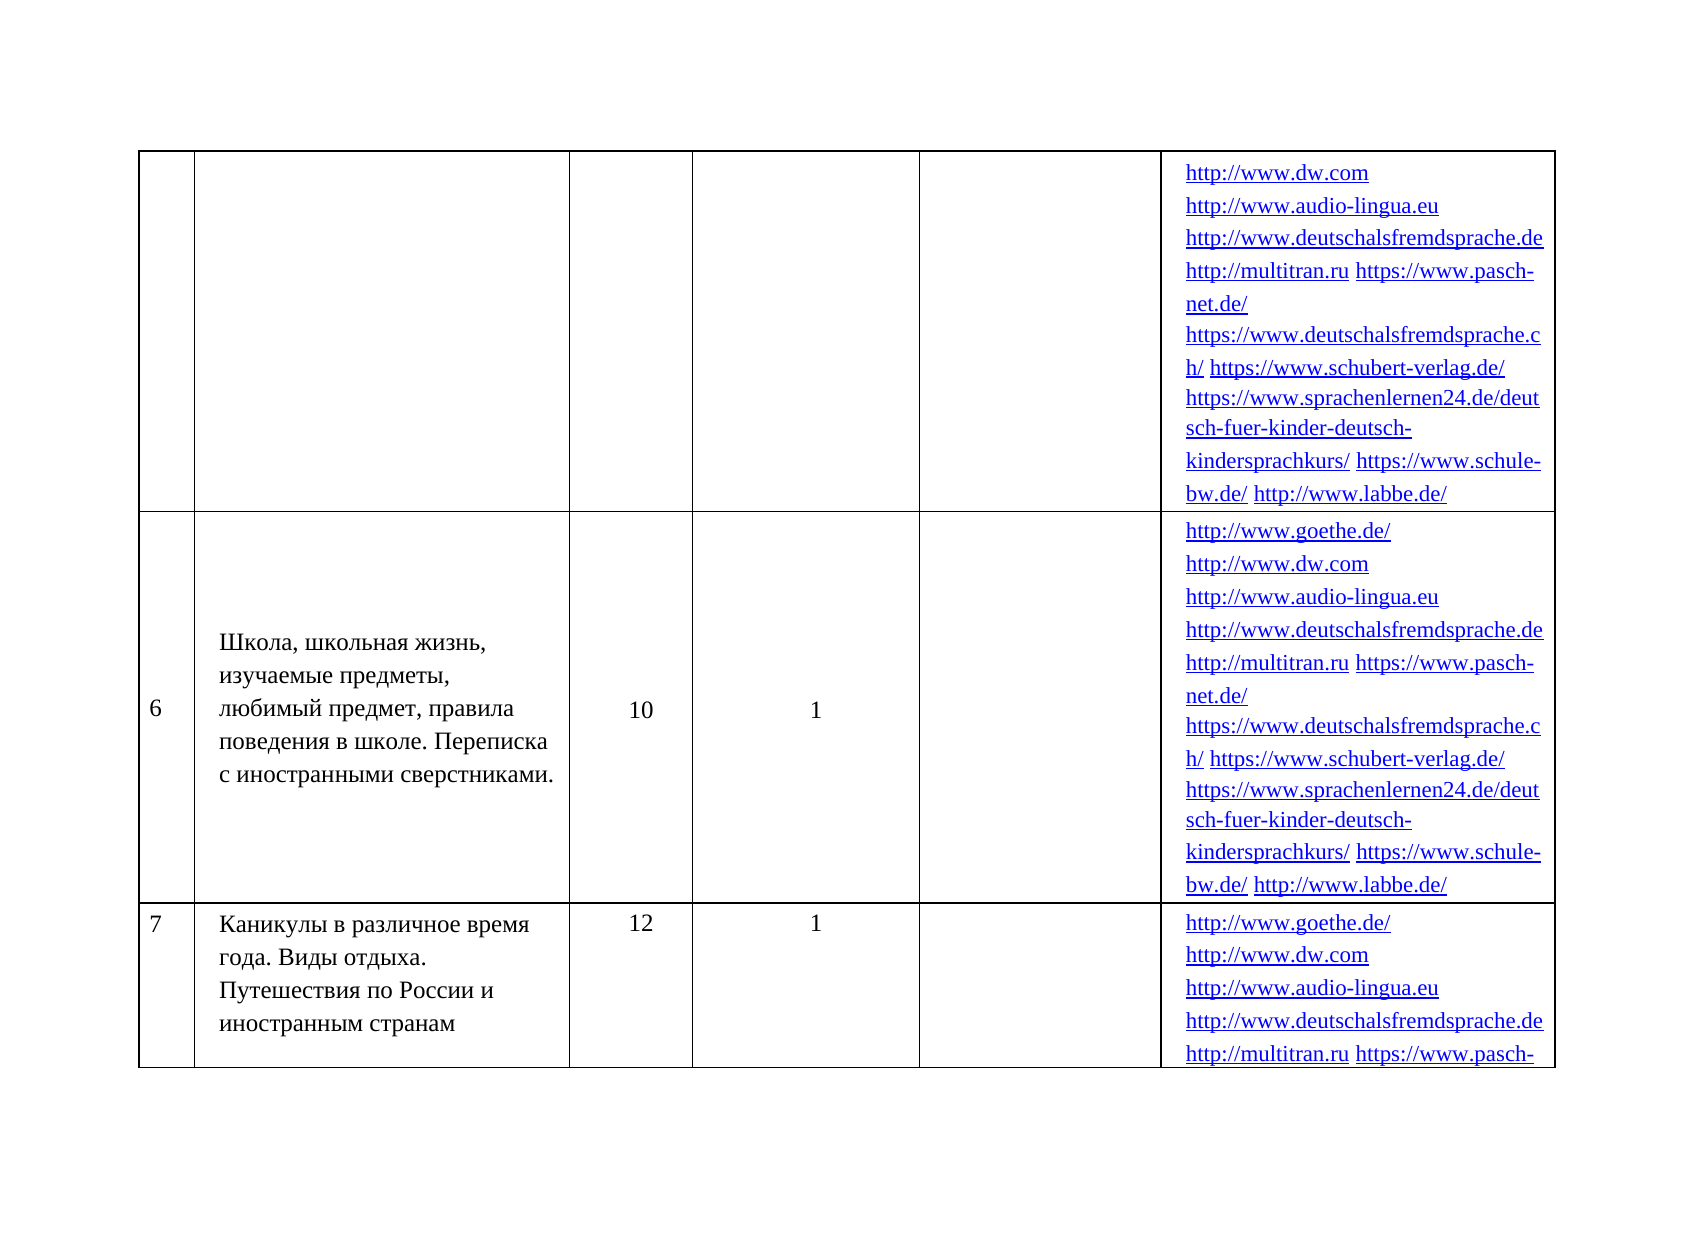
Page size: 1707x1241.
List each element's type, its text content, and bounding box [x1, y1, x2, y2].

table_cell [1162, 152, 1554, 511]
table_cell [195, 152, 569, 511]
table_cell 1 [693, 152, 919, 511]
table_cell 7 [140, 904, 194, 1067]
table_cell 10 [570, 512, 692, 902]
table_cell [1162, 904, 1554, 1067]
table_cell [920, 512, 1160, 902]
table_cell 6 [140, 512, 194, 902]
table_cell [195, 904, 569, 1067]
table_cell 12 [570, 904, 692, 1067]
table_cell 1 [693, 512, 919, 902]
table_cell 8 [570, 152, 692, 511]
table_cell [920, 904, 1160, 1067]
table_cell 5 [140, 152, 194, 511]
table_cell Школа, школьная жизнь, изучаемые предметы, любимый предмет, правила поведения в школе. Переписка с иностранными сверстниками. [195, 512, 569, 902]
table_cell [920, 152, 1160, 511]
table_cell 1 [693, 904, 919, 1067]
